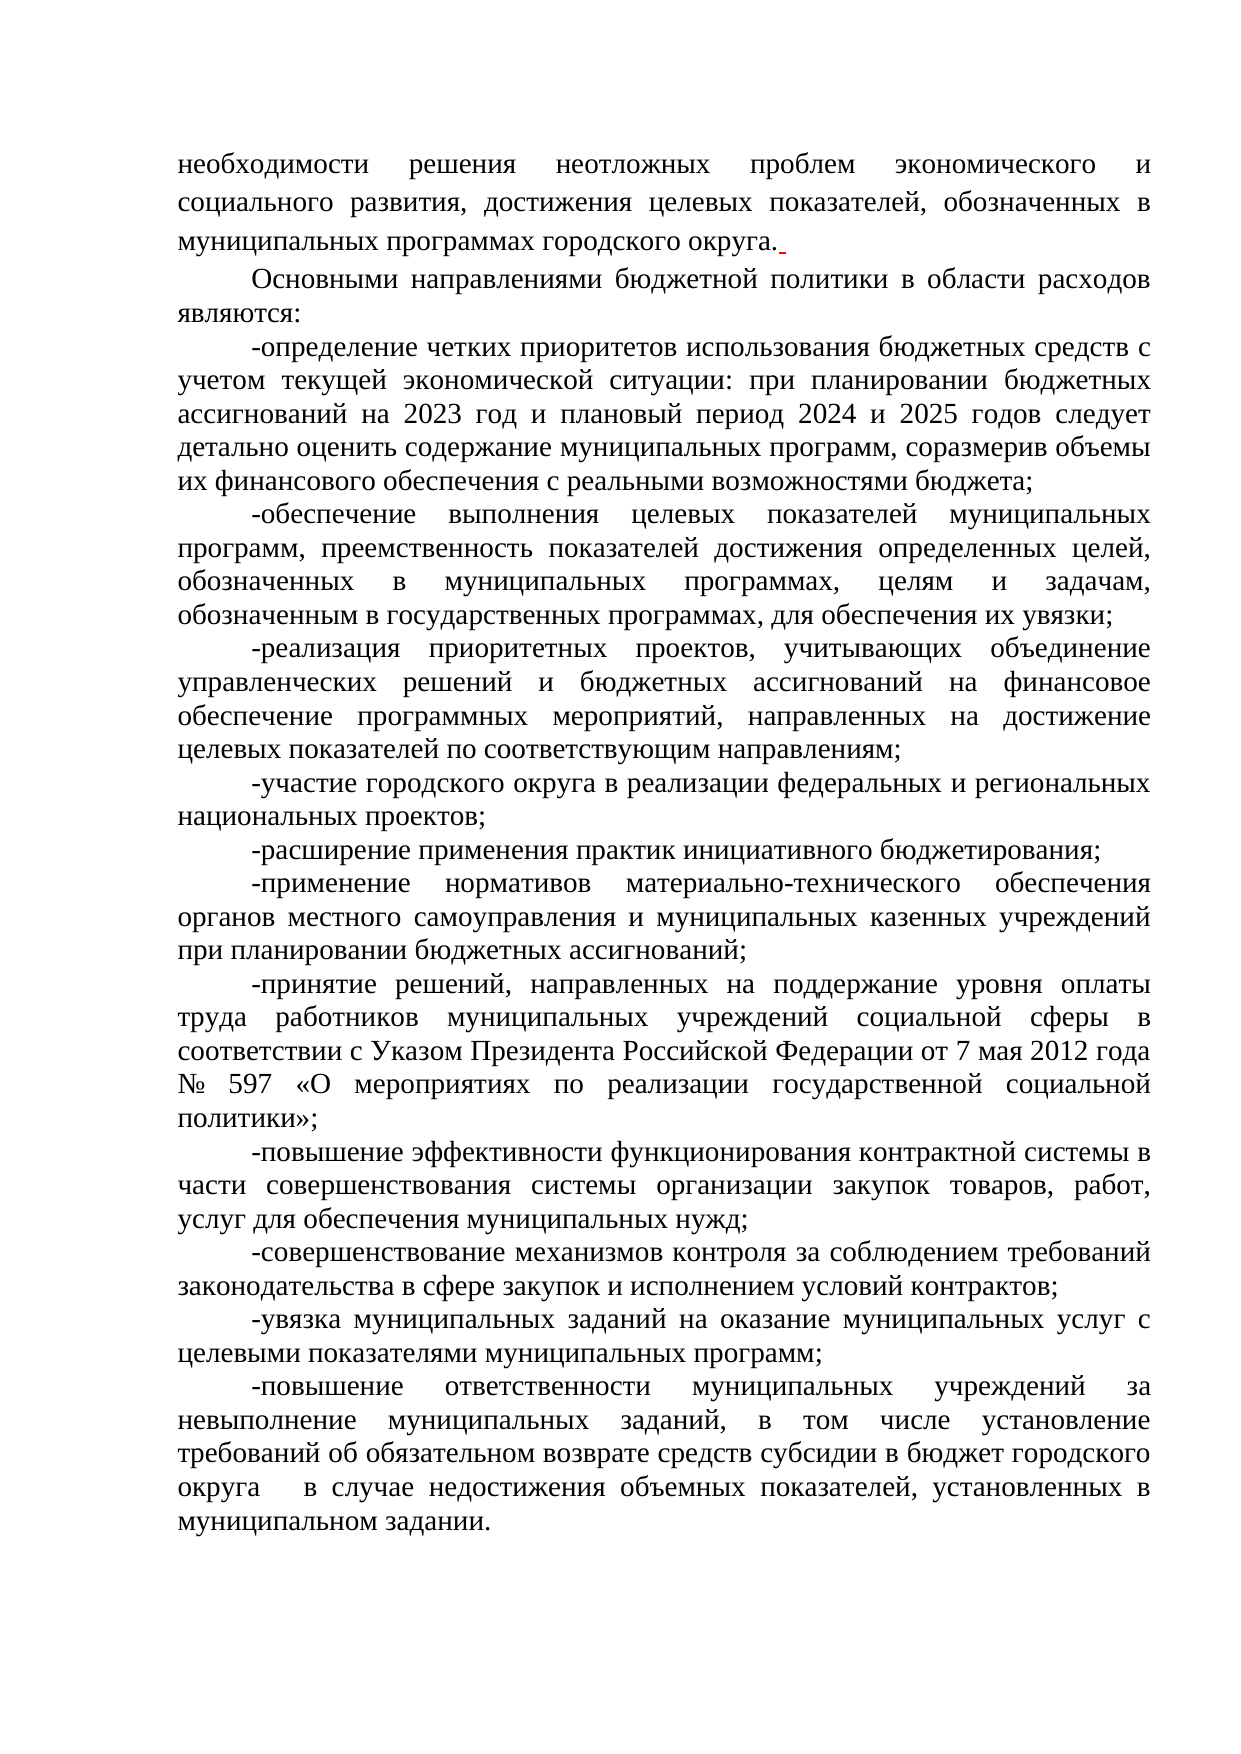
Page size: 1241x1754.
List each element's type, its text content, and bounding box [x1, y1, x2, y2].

text -повышение ответственности муниципальных учреждений за невыполнение муниципальных заданий, в том числе установление требований об обязательном возврате средств субсидии в бюджет городского округа в случае недостижения объемных показателей, установленных в муниципальном задании. [177, 1368, 1152, 1536]
text -совершенствование механизмов контроля за соблюдением требований законодательства в сфере закупок и исполнением условий контрактов; [177, 1234, 1152, 1301]
text -увязка муниципальных заданий на оказание муниципальных услуг с целевыми показателями муниципальных программ; [177, 1301, 1152, 1368]
text Основными направлениями бюджетной политики в области расходов являются: [177, 262, 1152, 329]
text -участие городского округа в реализации федеральных и региональных национальных проектов; [177, 765, 1152, 832]
text -повышение эффективности функционирования контрактной системы в части совершенствования системы организации закупок товаров, работ, услуг для обеспечения муниципальных нужд; [177, 1134, 1152, 1234]
text -обеспечение выполнения целевых показателей муниципальных программ, преемственность показателей достижения определенных целей, обозначенных в муниципальных программах, целям и задачам, обозначенным в государственных программах, для обеспечения их увязки; [177, 496, 1152, 631]
text -принятие решений, направленных на поддержание уровня оплаты труда работников муниципальных учреждений социальной сферы в соответствии с Указом Президента Российской Федерации от 7 мая 2012 года № 597 «О мероприятиях по реализации государственной социальной политики»; [177, 966, 1152, 1134]
text -реализация приоритетных проектов, учитывающих объединение управленческих решений и бюджетных ассигнований на финансовое обеспечение программных мероприятий, направленных на достижение целевых показателей по соответствующим направлениям; [177, 631, 1152, 765]
text -расширение применения практик инициативного бюджетирования; [177, 832, 1152, 865]
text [177, 146, 1152, 257]
text -применение нормативов материально-технического обеспечения органов местного самоуправления и муниципальных казенных учреждений при планировании бюджетных ассигнований; [177, 865, 1152, 966]
text -определение четких приоритетов использования бюджетных средств с учетом текущей экономической ситуации: при планировании бюджетных ассигнований на 2023 год и плановый период 2024 и 2025 годов следует детально оценить содержание муниципальных программ, соразмерив объемы их финансового обеспечения с реальными возможностями бюджета; [177, 329, 1152, 496]
